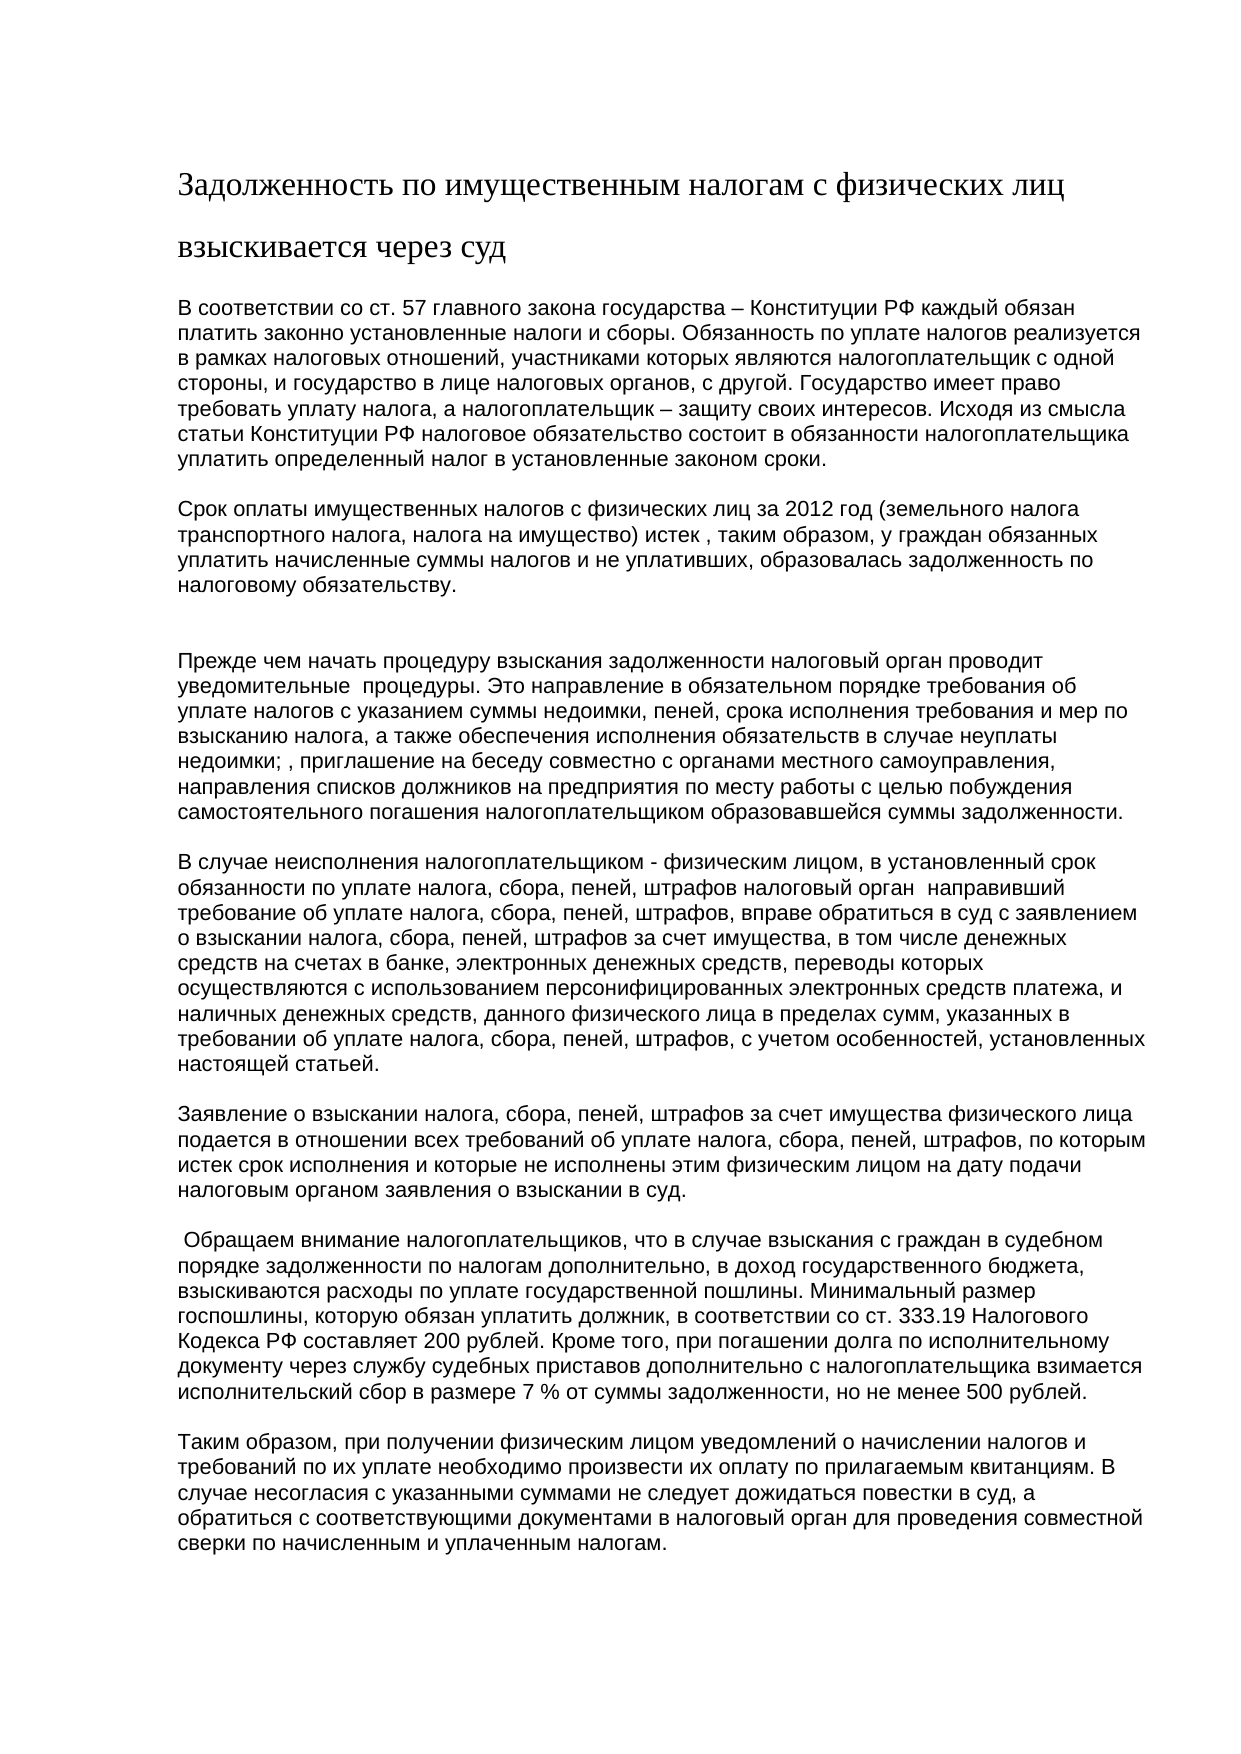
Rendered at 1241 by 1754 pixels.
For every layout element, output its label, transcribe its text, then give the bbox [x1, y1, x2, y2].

text В соответствии со ст. 57 главного закона государства – Конституции РФ каждый обязан платить законно установленные налоги и сборы. Обязанность по уплате налогов реализуется в рамках налоговых отношений, участниками которых являются налогоплательщик с одной стороны, и государство в лице налоговых органов, с другой. Государство имеет право требовать уплату налога, а налогоплательщик – защиту своих интересов. Исходя из смысла статьи Конституции РФ налоговое обязательство состоит в обязанности налогоплательщика уплатить определенный налог в установленные законом сроки. [177, 295, 1152, 471]
text Таким образом, при получении физическим лицом уведомлений о начислении налогов и требований по их уплате необходимо произвести их оплату по прилагаемым квитанциям. В случае несогласия с указанными суммами не следует дожидаться повестки в суд, а обратиться с соответствующими документами в налоговый орган для проведения совместной сверки по начисленным и уплаченным налогам. [177, 1429, 1152, 1555]
text В случае неисполнения налогоплательщиком - физическим лицом, в установленный срок обязанности по уплате налога, сбора, пеней, штрафов налоговый орган направивший требование об уплате налога, сбора, пеней, штрафов, вправе обратиться в суд с заявлением о взыскании налога, сбора, пеней, штрафов за счет имущества, в том числе денежных средств на счетах в банке, электронных денежных средств, переводы которых осуществляются с использованием персонифицированных электронных средств платежа, и наличных денежных средств, данного физического лица в пределах сумм, указанных в требовании об уплате налога, сбора, пеней, штрафов, с учетом особенностей, установленных настоящей статьей. [177, 849, 1152, 1076]
text Задолженность по имущественным налогам с физических лиц взыскивается через суд [177, 140, 1152, 265]
text Срок оплаты имущественных налогов с физических лиц за 2012 год (земельного налога транспортного налога, налога на имущество) истек , таким образом, у граждан обязанных уплатить начисленные суммы налогов и не уплативших, образовалась задолженность по налоговому обязательству. [177, 496, 1152, 597]
text Заявление о взыскании налога, сбора, пеней, штрафов за счет имущества физического лица подается в отношении всех требований об уплате налога, сбора, пеней, штрафов, по которым истек срок исполнения и которые не исполнены этим физическим лицом на дату подачи налоговым органом заявления о взыскании в суд. [177, 1101, 1152, 1202]
text Прежде чем начать процедуру взыскания задолженности налоговый орган проводит уведомительные процедуры. Это направление в обязательном порядке требования об уплате налогов с указанием суммы недоимки, пеней, срока исполнения требования и мер по взысканию налога, а также обеспечения исполнения обязательств в случае неуплаты недоимки; , приглашение на беседу совместно с органами местного самоуправления, направления списков должников на предприятия по месту работы с целью побуждения самостоятельного погашения налогоплательщиком образовавшейся суммы задолженности. [177, 648, 1152, 824]
text Обращаем внимание налогоплательщиков, что в случае взыскания с граждан в судебном порядке задолженности по налогам дополнительно, в доход государственного бюджета, взыскиваются расходы по уплате государственной пошлины. Минимальный размер госпошлины, которую обязан уплатить должник, в соответствии со ст. 333.19 Налогового Кодекса РФ составляет 200 рублей. Кроме того, при погашении долга по исполнительному документу через службу судебных приставов дополнительно с налогоплательщика взимается исполнительский сбор в размере 7 % от суммы задолженности, но не менее 500 рублей. [177, 1227, 1152, 1404]
